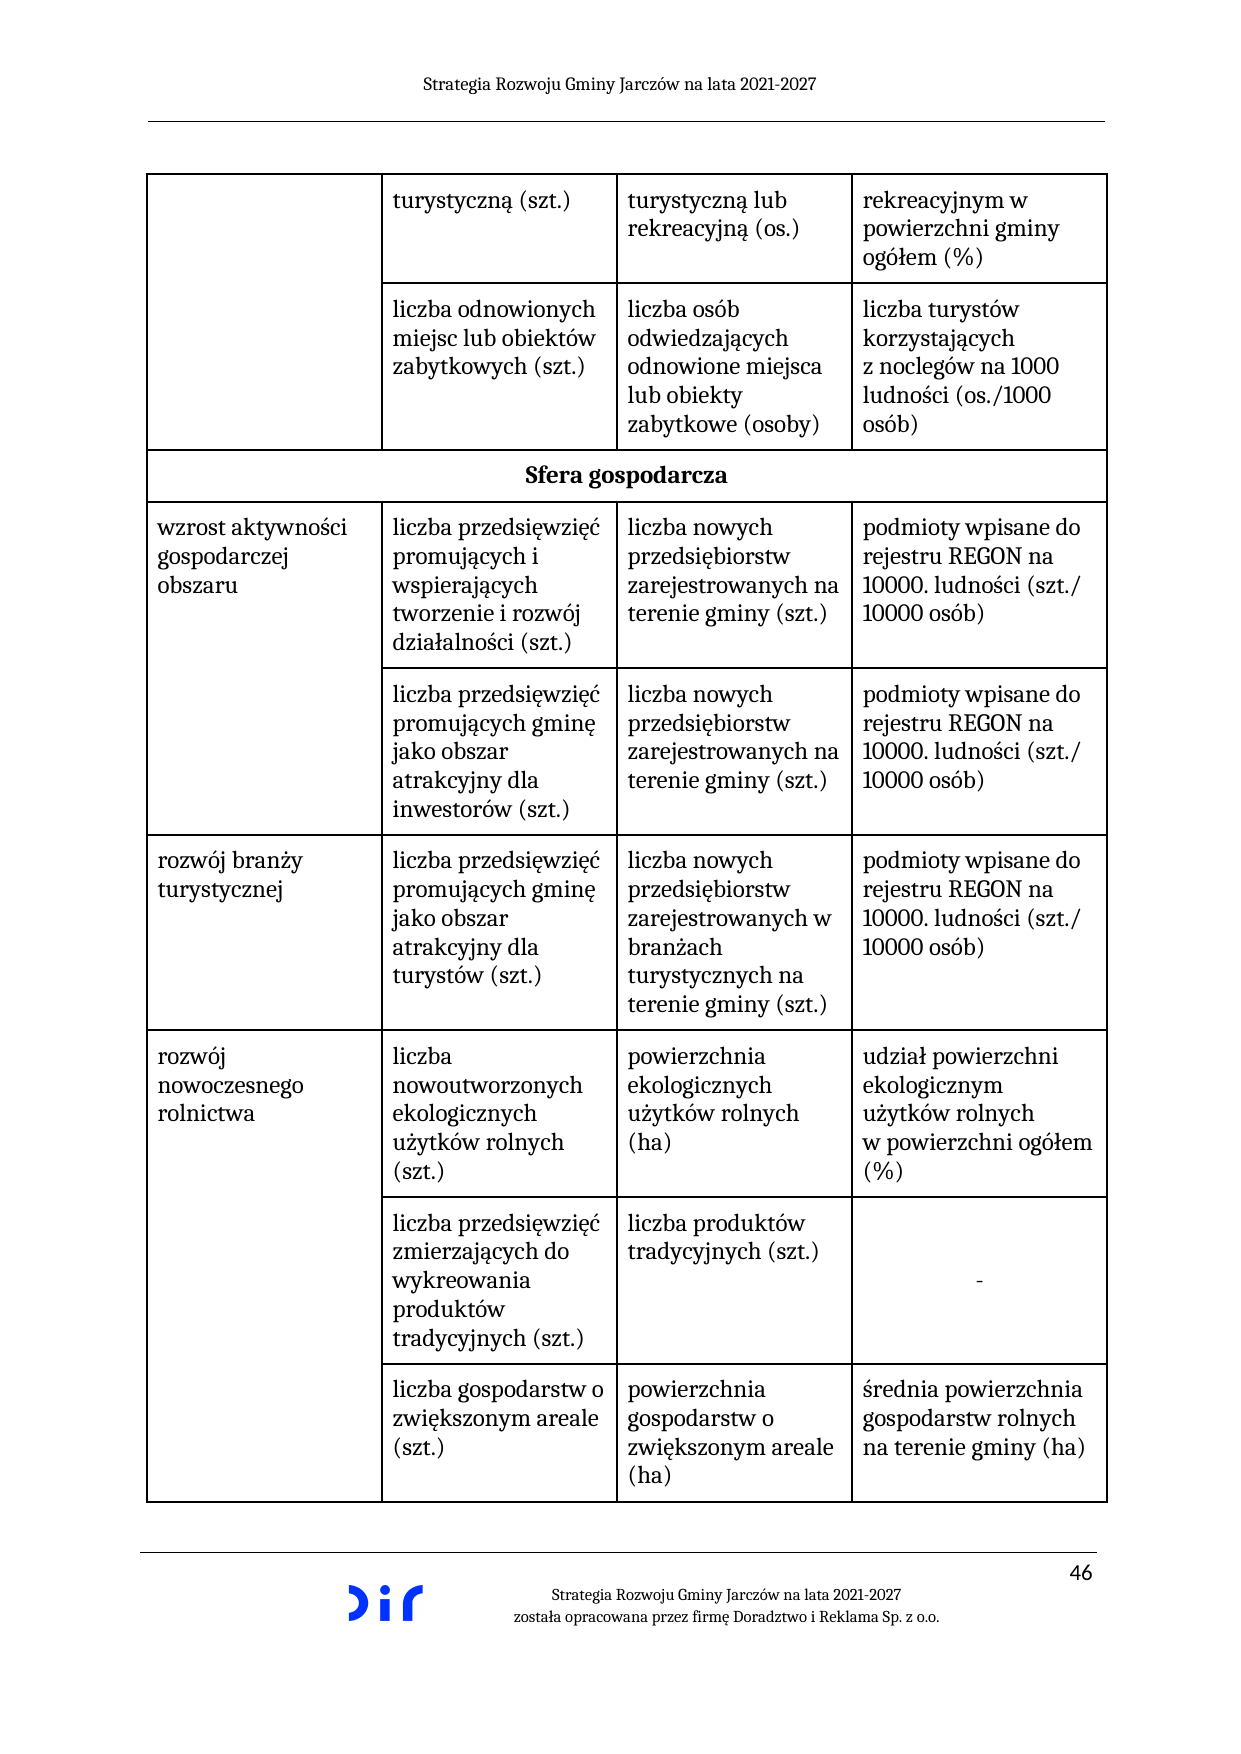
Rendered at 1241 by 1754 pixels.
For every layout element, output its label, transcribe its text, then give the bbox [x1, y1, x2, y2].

table_cell rozwój nowoczesnego rolnictwa [148, 1031, 381, 1501]
table_cell powierzchnia ekologicznych użytków rolnych (ha) [618, 1031, 851, 1196]
table_cell powierzchnia gospodarstw o zwiększonym areale (ha) [618, 1365, 851, 1501]
table_cell liczba osób korzystających z miejsc i szlaków wyposażonych w infrastrukturę turystyczną lub rekreacyjną (os.) [618, 175, 851, 282]
table_cell - [853, 1198, 1106, 1363]
picture [348, 1585, 423, 1621]
table_cell liczba nowych przedsiębiorstw zarejestrowanych w branżach turystycznych na terenie gminy (szt.) [618, 836, 851, 1029]
table_cell liczba nowych przedsiębiorstw zarejestrowanych na terenie gminy (szt.) [618, 669, 851, 834]
table_cell udział powierzchni ekologicznym użytków rolnych w powierzchni ogółem (%) [853, 1031, 1106, 1196]
table_cell Sfera gospodarcza [148, 451, 1106, 501]
table_cell liczba przedsięwzięć promujących i wspierających tworzenie i rozwój działalności (szt.) [383, 503, 616, 667]
table_cell liczba nowoutworzonych ekologicznych użytków rolnych (szt.) [383, 1031, 616, 1196]
table_cell liczba produktów tradycyjnych (szt.) [618, 1198, 851, 1363]
table_cell liczba turystów korzystających z noclegów na 1000 ludności (os./1000 osób) [853, 284, 1106, 449]
table_cell liczba odnowionych miejsc lub obiektów zabytkowych (szt.) [383, 284, 616, 449]
table_cell liczba przedsięwzięć zmierzających do wykreowania produktów tradycyjnych (szt.) [383, 1198, 616, 1363]
table_cell liczba nowych przedsiębiorstw zarejestrowanych na terenie gminy (szt.) [618, 503, 851, 667]
table_cell średnia powierzchnia gospodarstw rolnych na terenie gminy (ha) [853, 1365, 1106, 1501]
table_cell podmioty wpisane do rejestru REGON na 10000. ludności (szt./ 10000 osób) [853, 669, 1106, 834]
table_cell udział powierzchni obszarów zagospodarowanych pod kątem turystycznym lub rekreacyjnym w powierzchni gminy ogółem (%) [853, 175, 1106, 282]
table_cell liczba przedsięwzięć promujących gminę jako obszar atrakcyjny dla turystów (szt.) [383, 836, 616, 1029]
table_cell podmioty wpisane do rejestru REGON na 10000. ludności (szt./ 10000 osób) [853, 836, 1106, 1029]
table_cell liczba miejsc i szlaków wyposażonych w infrastrukturę rekreacyjną lub turystyczną (szt.) [383, 175, 616, 282]
table_cell podmioty wpisane do rejestru REGON na 10000. ludności (szt./ 10000 osób) [853, 503, 1106, 667]
table_cell liczba gospodarstw o zwiększonym areale (szt.) [383, 1365, 616, 1501]
table_cell liczba przedsięwzięć promujących gminę jako obszar atrakcyjny dla inwestorów (szt.) [383, 669, 616, 834]
table_cell rozwój branży turystycznej [148, 836, 381, 1029]
table_cell liczba osób odwiedzających odnowione miejsca lub obiekty zabytkowe (osoby) [618, 284, 851, 449]
table_cell wzrost aktywności gospodarczej obszaru [148, 503, 381, 834]
